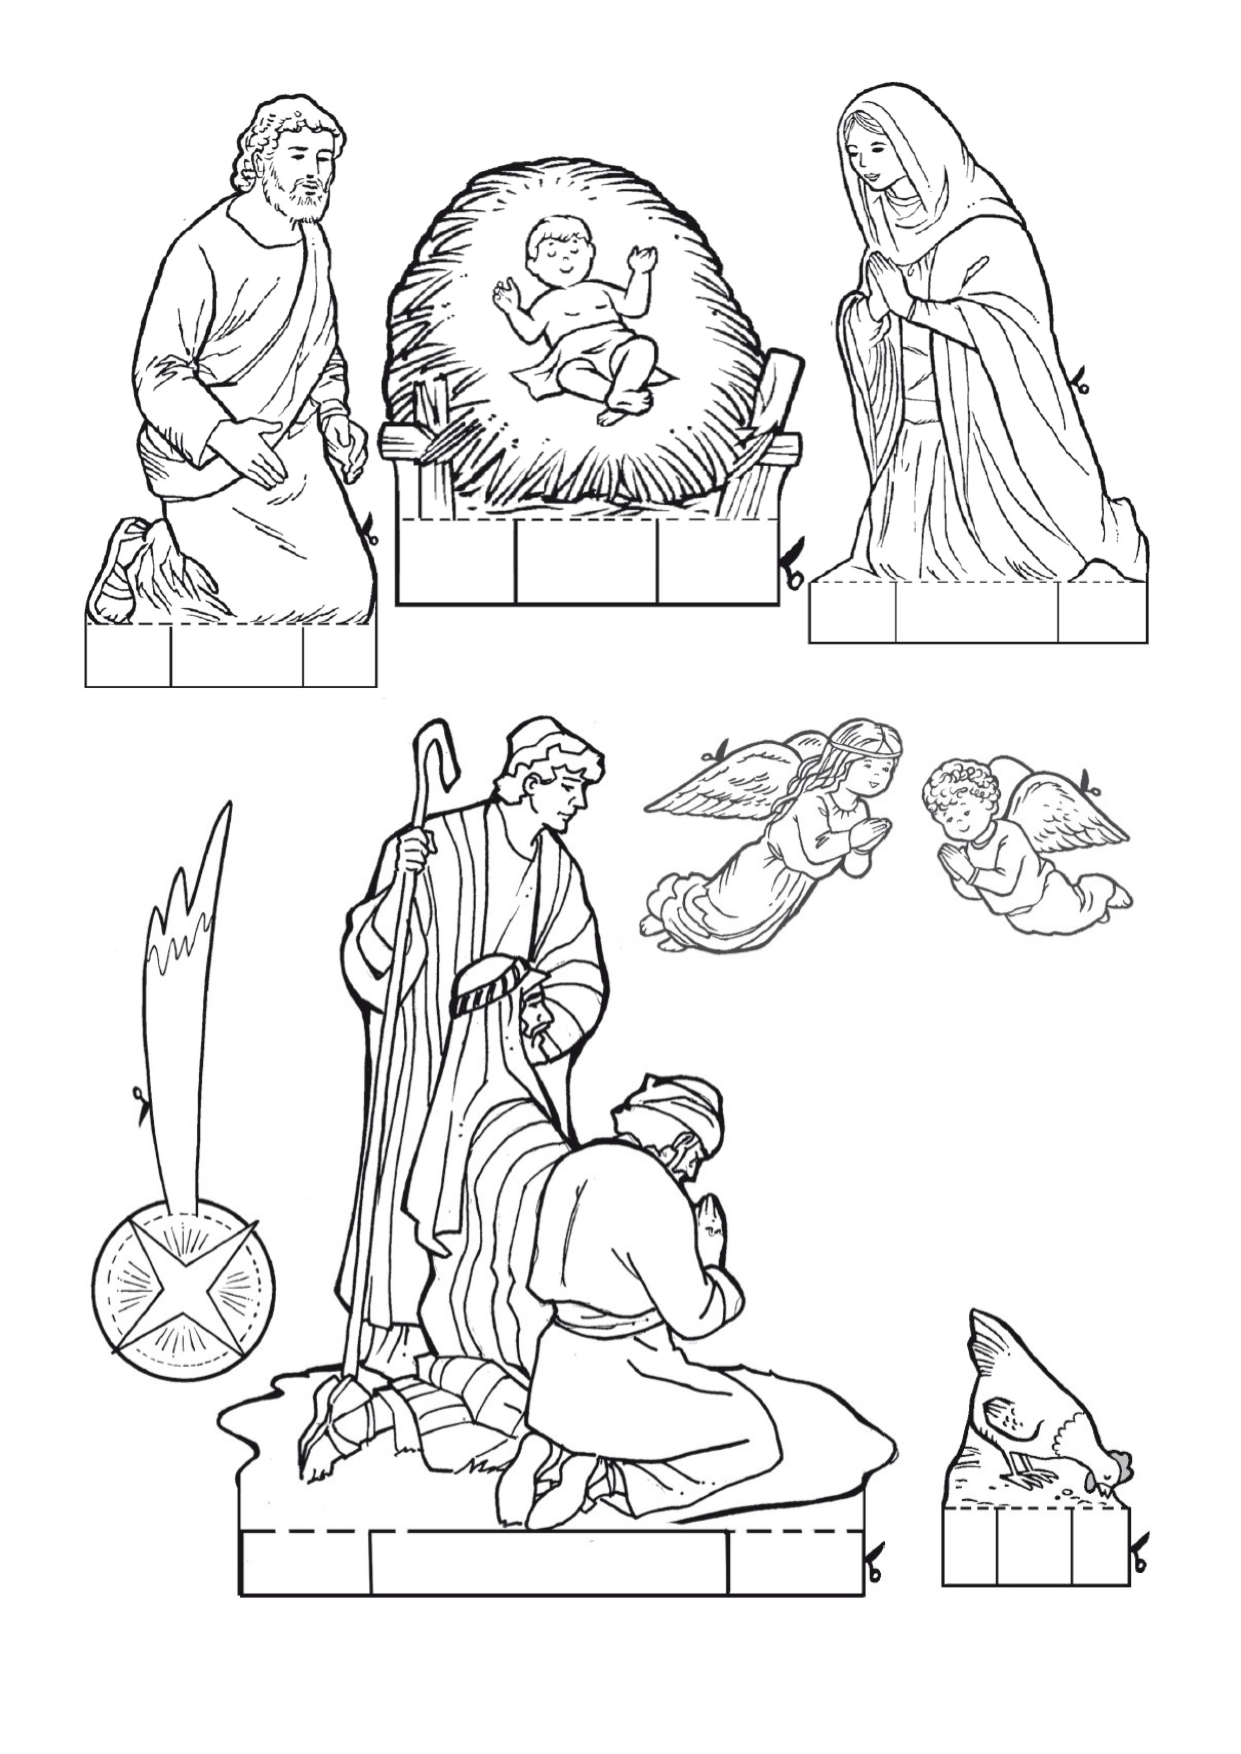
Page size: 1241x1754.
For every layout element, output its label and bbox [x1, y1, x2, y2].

picture [75, 74, 1163, 700]
picture [75, 704, 1165, 1612]
